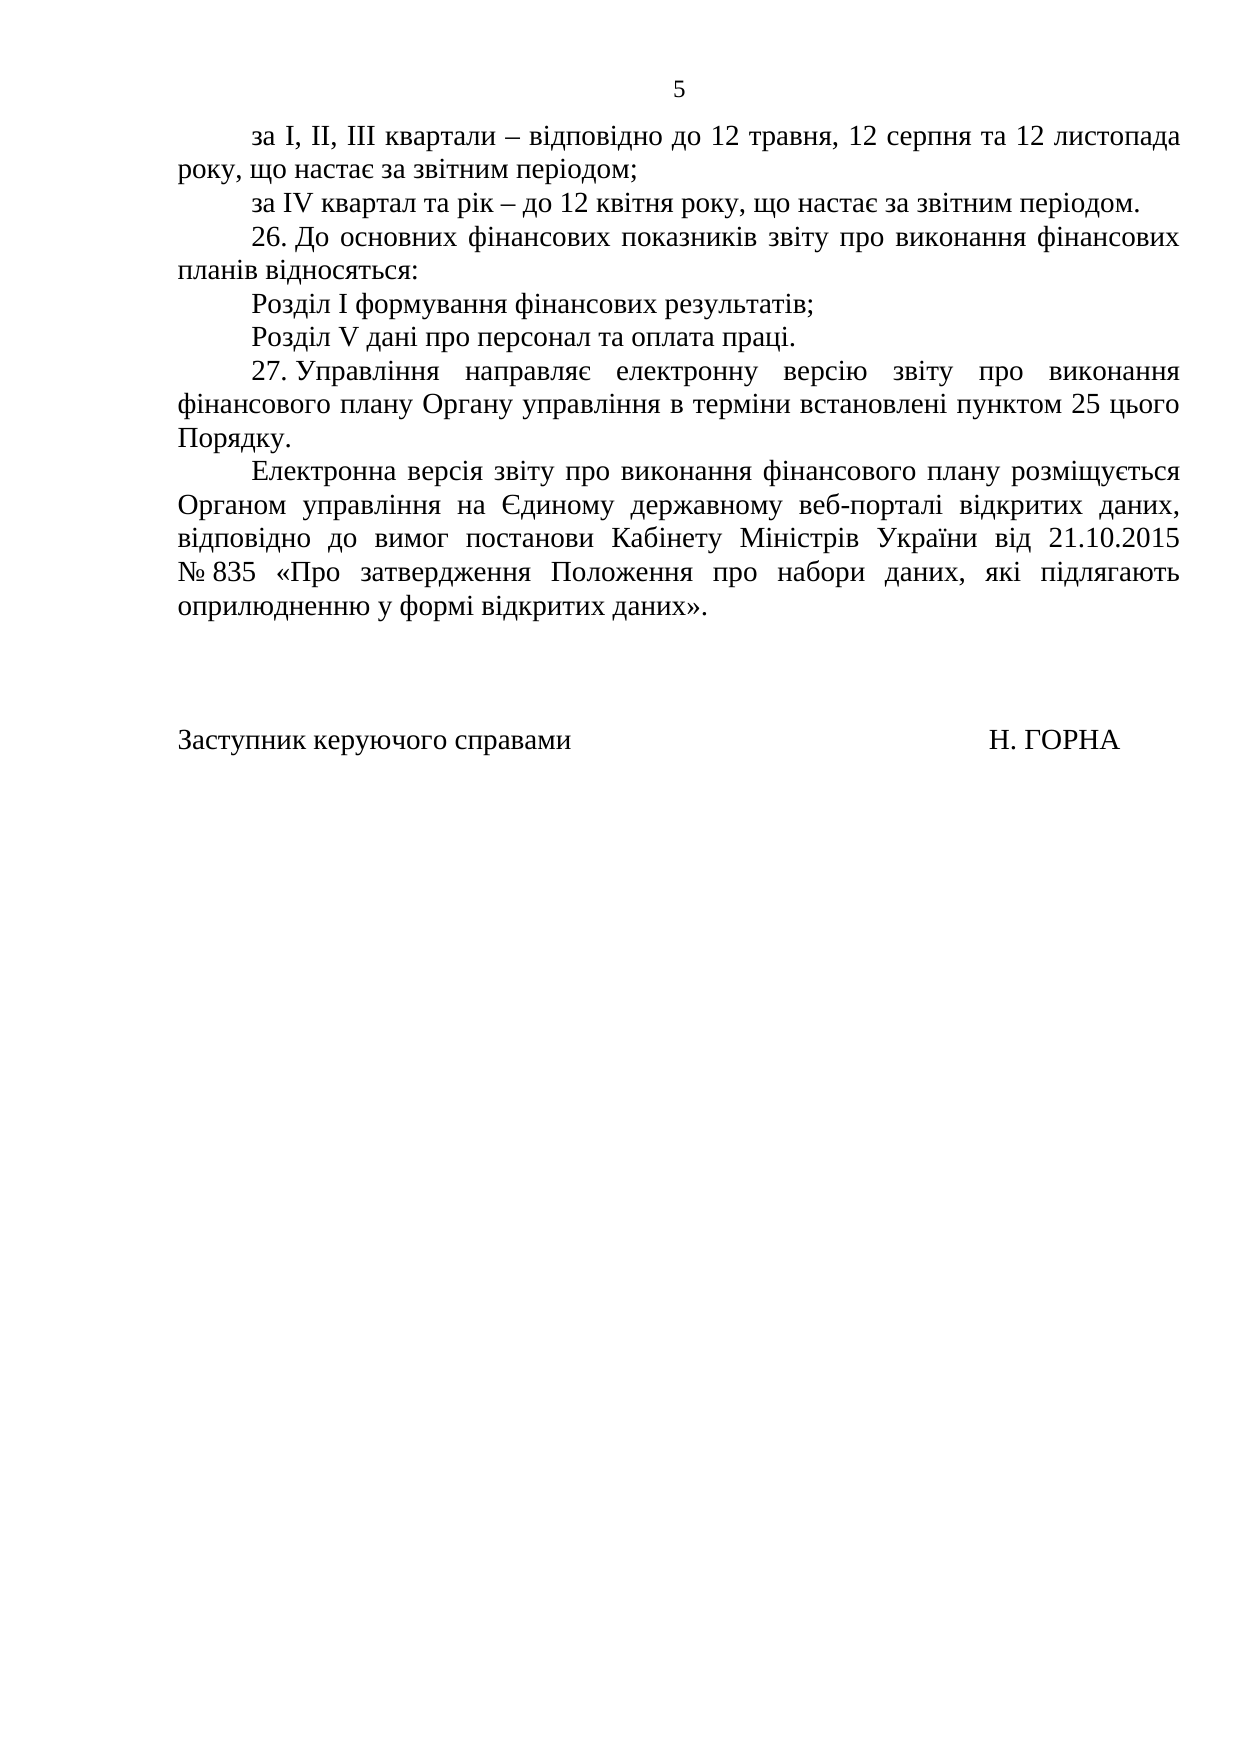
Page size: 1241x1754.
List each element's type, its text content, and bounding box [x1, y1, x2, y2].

text Заступник керуючого справами Н. ГОРНА [177, 722, 1181, 755]
text Розділ І формування фінансових результатів; [177, 286, 1181, 319]
text Розділ V дані про персонал та оплата праці. [177, 319, 1181, 353]
text 27. Управління направляє електронну версію звіту про виконання фінансового плану Органу управління в терміни встановлені пунктом 25 цього Порядку. [177, 353, 1181, 453]
text за I, II, III квартали – відповідно до 12 травня, 12 серпня та 12 листопада року, що настає за звітним періодом; [177, 118, 1181, 185]
text Електронна версія звіту про виконання фінансового плану розміщується Органом управління на Єдиному державному веб-порталі відкритих даних, відповідно до вимог постанови Кабінету Міністрів України від 21.10.2015 № 835 «Про затвердження Положення про набори даних, які підлягають оприлюдненню у формі відкритих даних». [177, 453, 1181, 621]
text 26. До основних фінансових показників звіту про виконання фінансових планів відносяться: [177, 219, 1181, 286]
text за ІV квартал та рік – до 12 квітня року, що настає за звітним періодом. [177, 185, 1181, 219]
